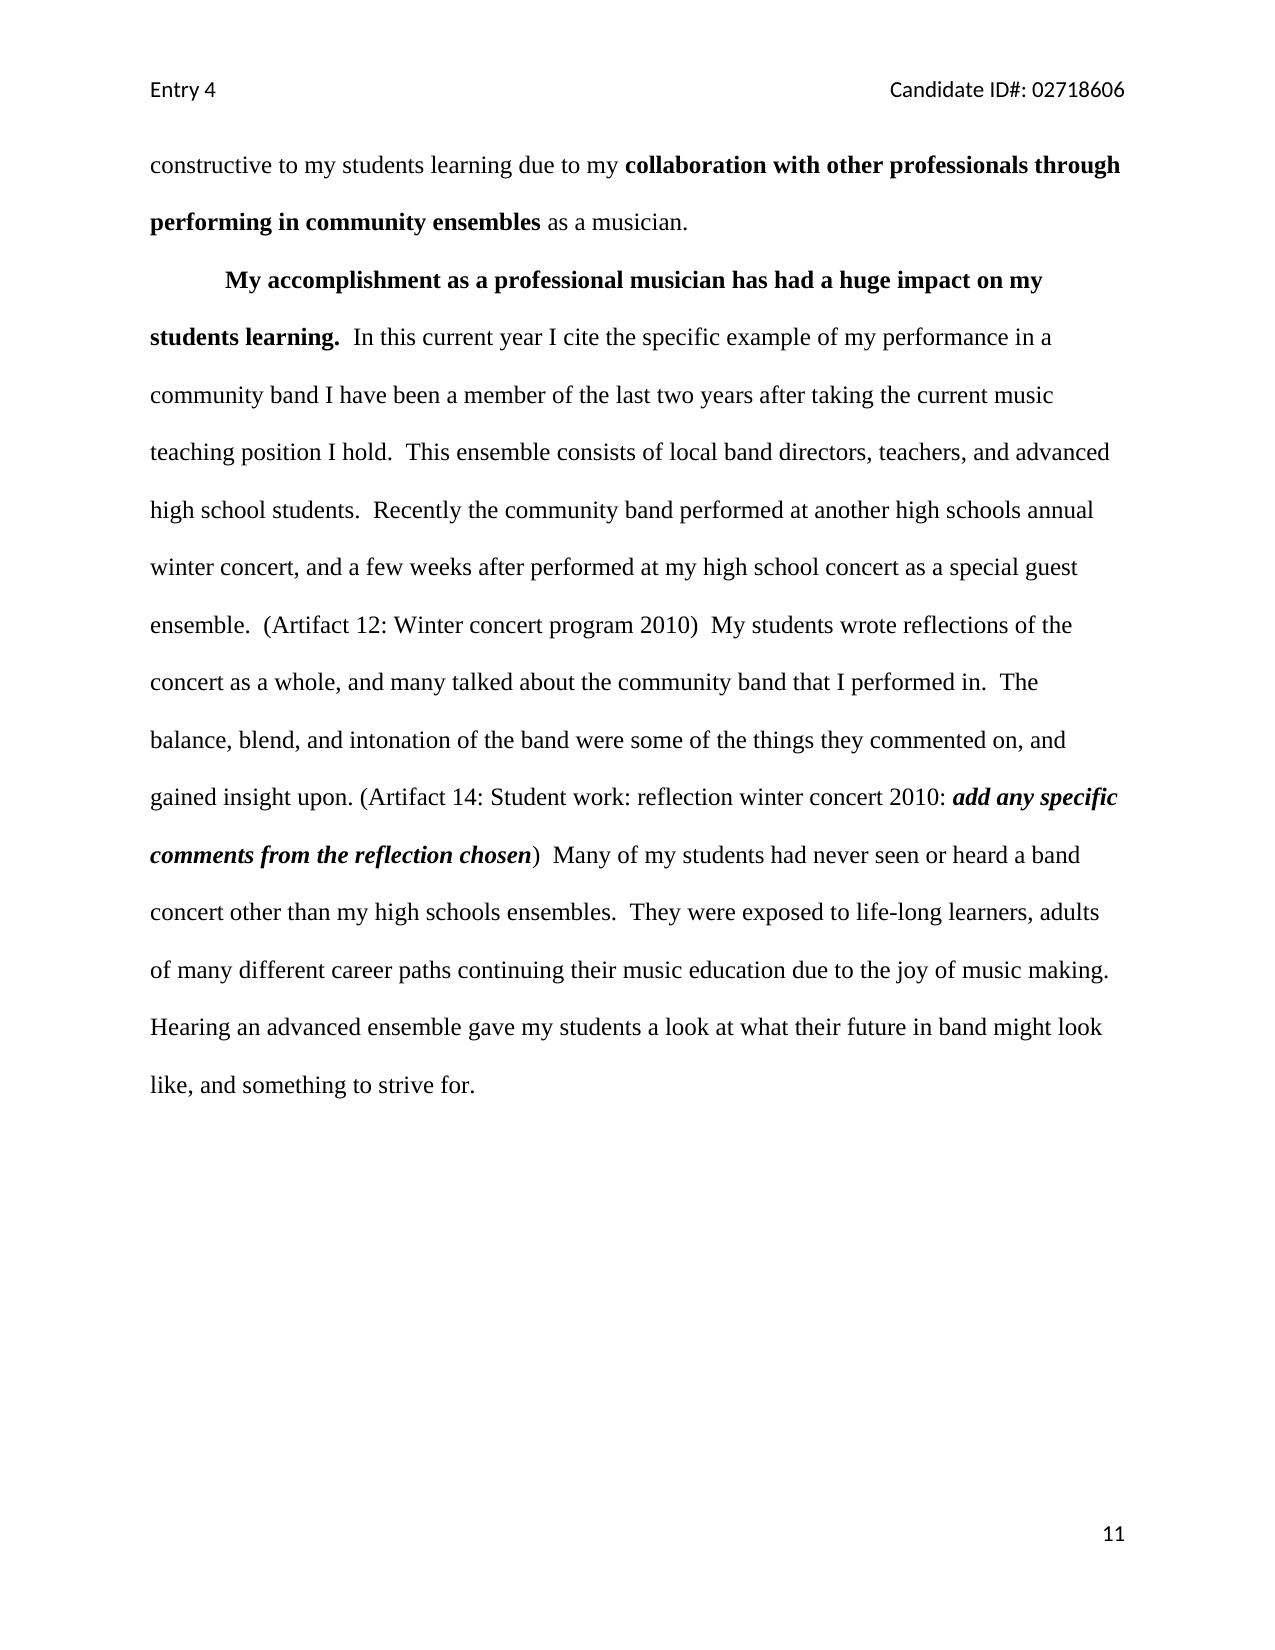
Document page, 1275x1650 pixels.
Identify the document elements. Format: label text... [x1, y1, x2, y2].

text My accomplishment as a professional musician has had a huge impact on my students learning. In this current year I cite the specific example of my performance in a community band I have been a member of the last two years after taking the current music teaching position I hold. This ensemble consists of local band directors, teachers, and advanced high school students. Recently the community band performed at another high schools annual winter concert, and a few weeks after performed at my high school concert as a special guest ensemble. (Artifact 12: Winter concert program 2010) My students wrote reflections of the concert as a whole, and many talked about the community band that I performed in. The balance, blend, and intonation of the band were some of the things they commented on, and gained insight upon. (Artifact 14: Student work: reflection winter concert 2010: add any specific comments from the reflection chosen) Many of my students had never seen or heard a band concert other than my high schools ensembles. They were exposed to life-long learners, adults of many different career paths continuing their music education due to the joy of music making. Hearing an advanced ensemble gave my students a look at what their future in band might look like, and something to strive for. [150, 265, 1125, 1099]
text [150, 150, 1125, 236]
